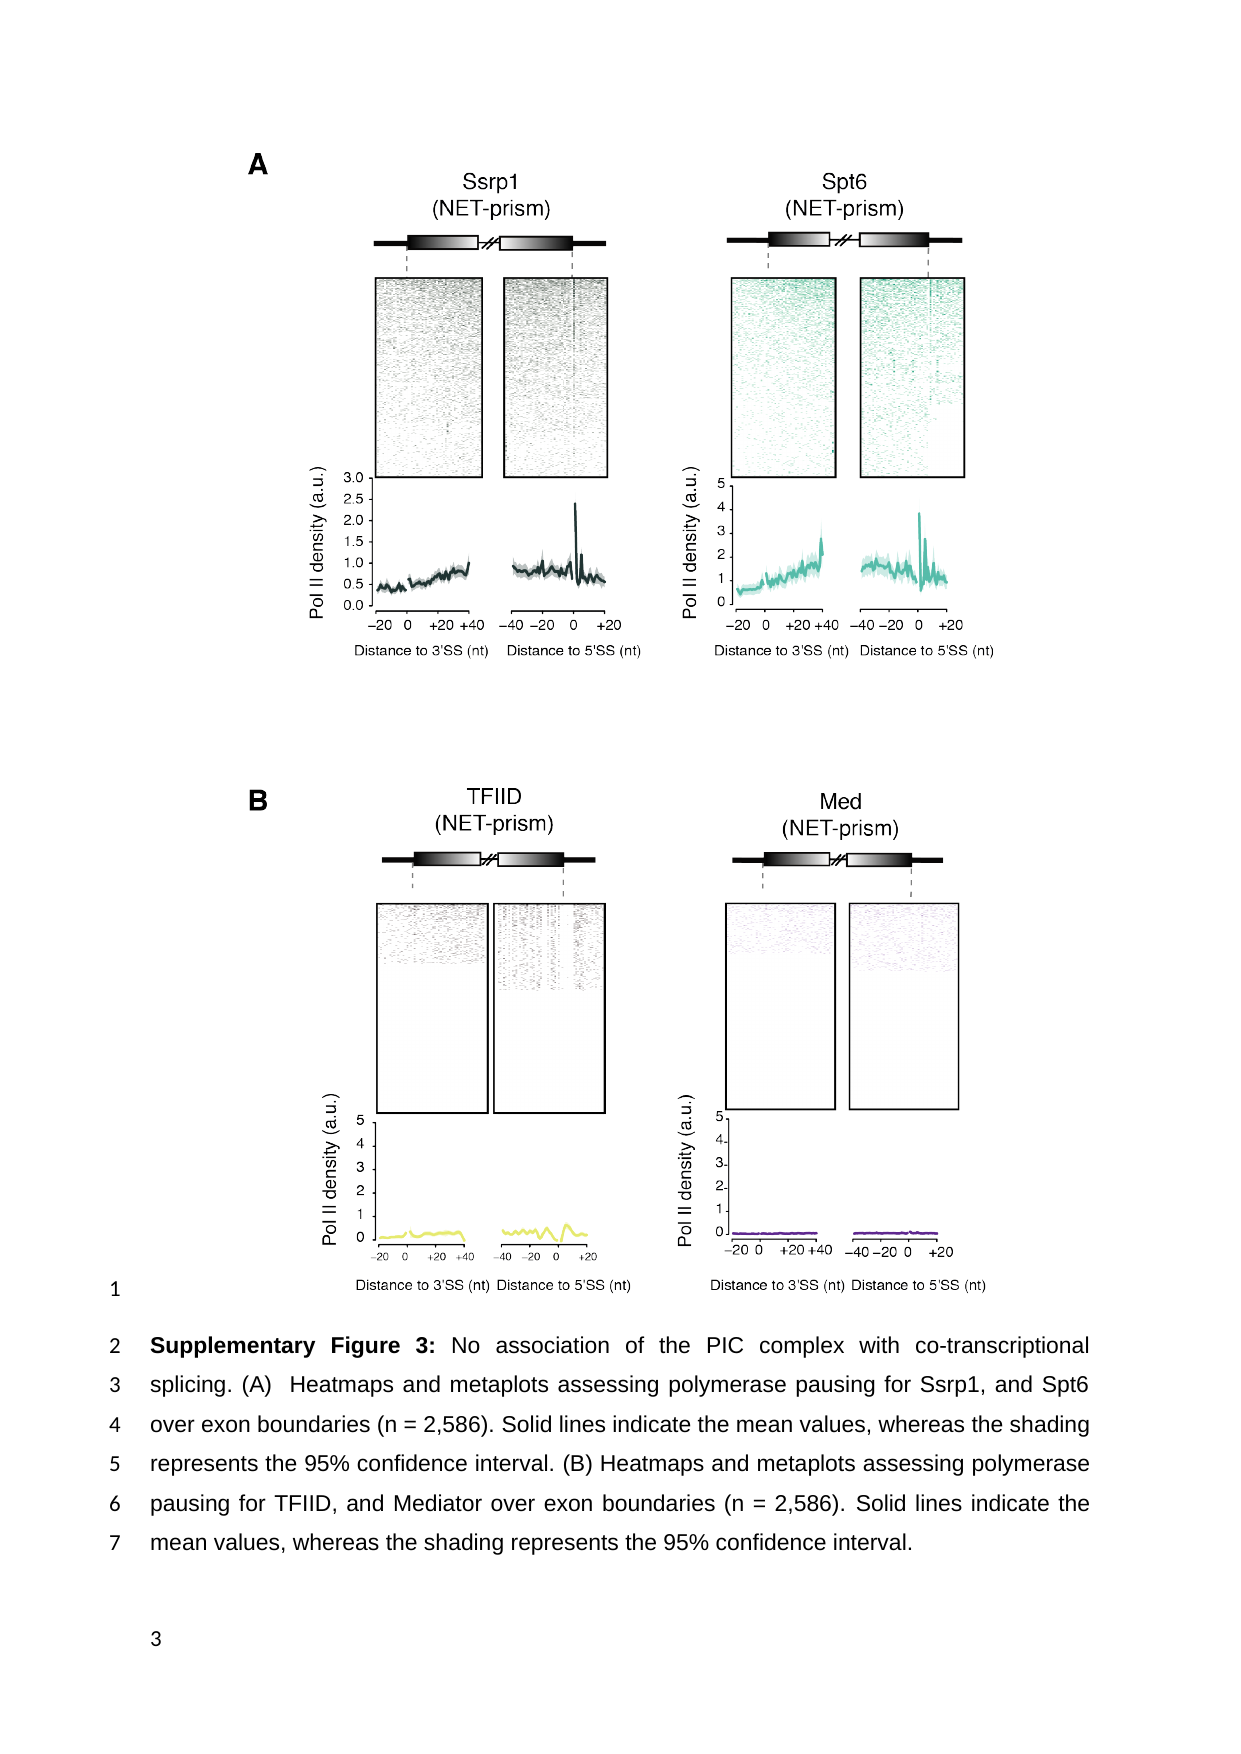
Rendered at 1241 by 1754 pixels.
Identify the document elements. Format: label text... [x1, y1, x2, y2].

picture [247, 150, 994, 1297]
text Supplementary Figure 3: No association of the PIC complex with co-transcriptional splicing. (A) Heatmaps and metaplots assessing polymerase pausing for Ssrp1, and Spt6 over exon boundaries (n = 2,586). Solid lines indicate the mean values, whereas the shading represents the 95% confidence interval. (B) Heatmaps and metaplots assessing polymerase pausing for TFIID, and Mediator over exon boundaries (n = 2,586). Solid lines indicate the mean values, whereas the shading represents the 95% confidence interval. [150, 1332, 1090, 1555]
